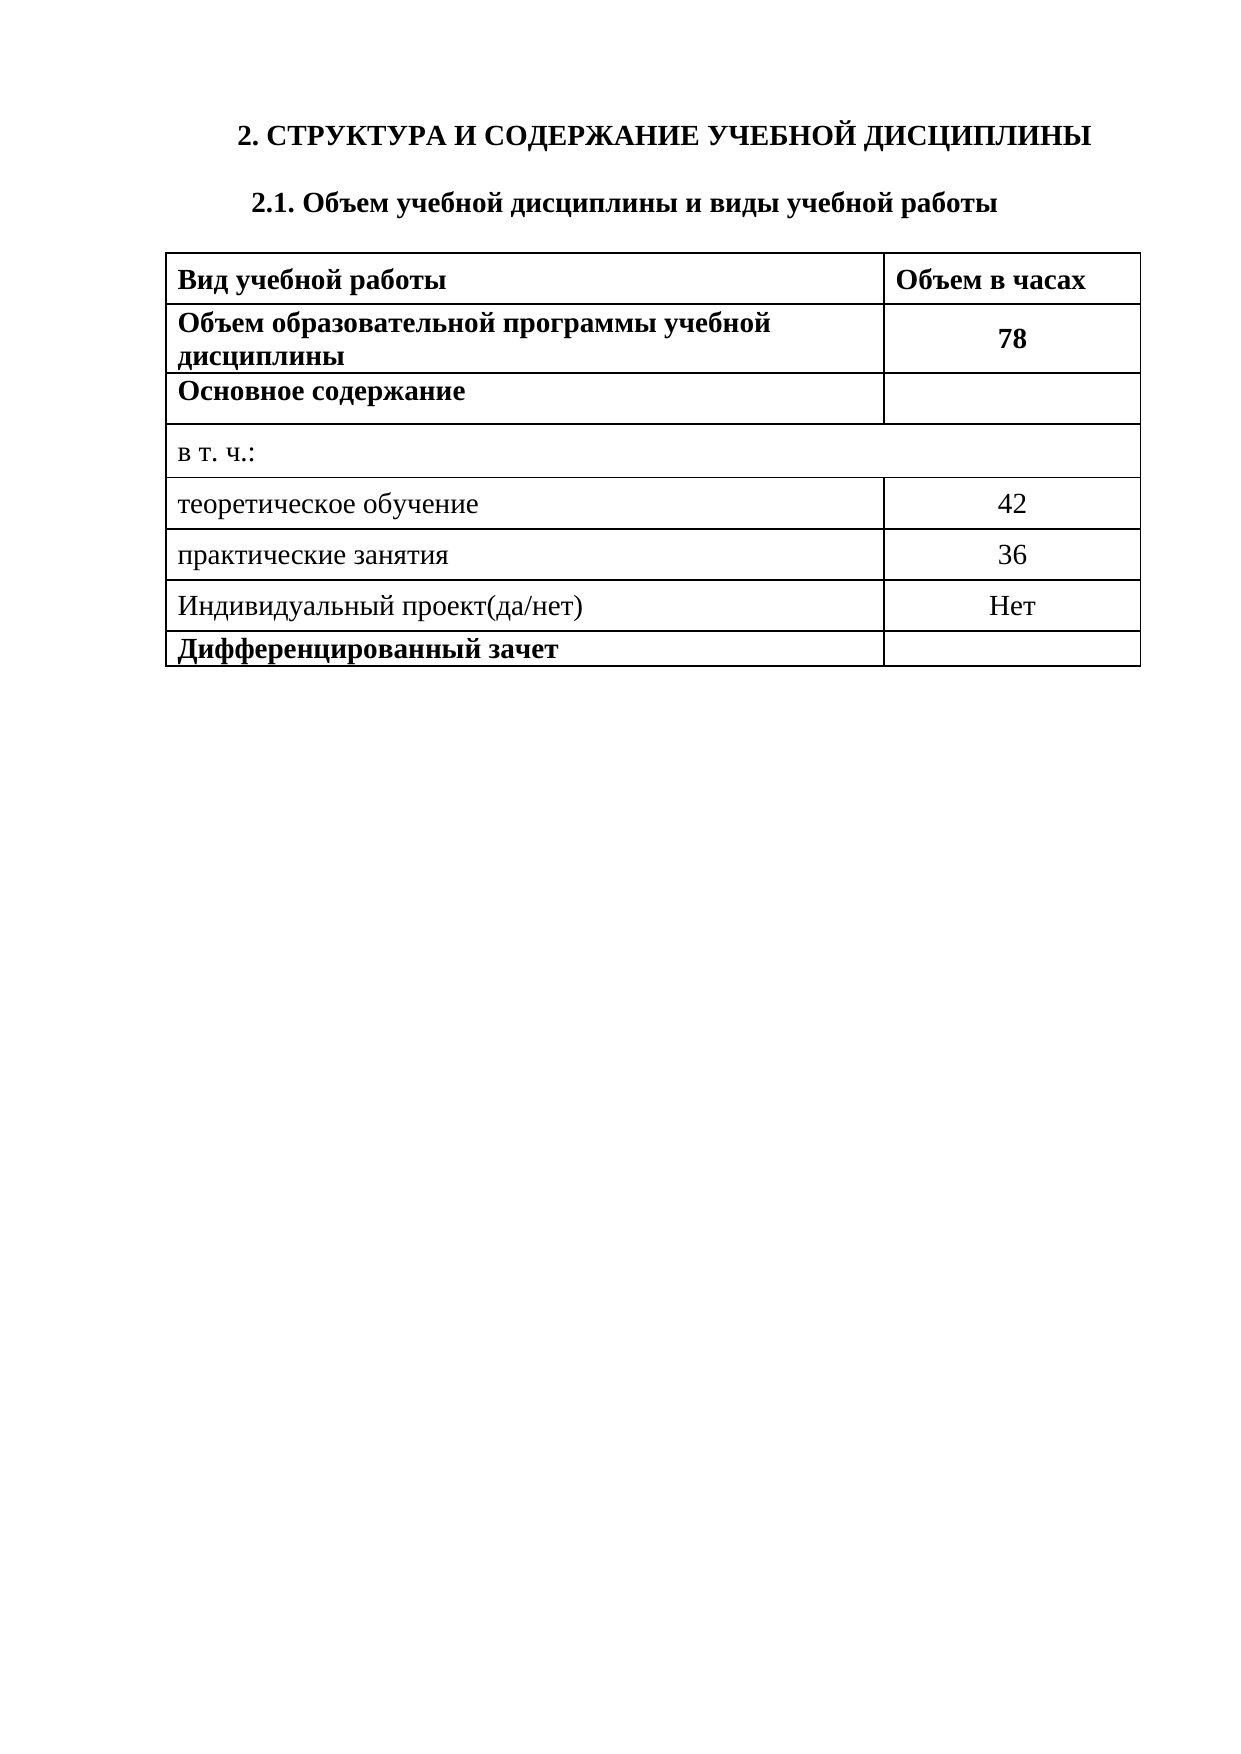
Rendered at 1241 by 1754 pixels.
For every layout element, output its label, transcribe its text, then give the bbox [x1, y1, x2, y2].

table_header Объем в часах [885, 254, 1140, 303]
text 2.1. Объем учебной дисциплины и виды учебной работы [177, 185, 1152, 219]
table_cell Дифференцированный зачет [167, 632, 883, 665]
table_cell 78 [885, 305, 1140, 372]
table_cell практические занятия [167, 530, 883, 579]
table_cell [885, 632, 1140, 665]
table_cell Нет [885, 581, 1140, 630]
table_cell Основное содержание [167, 374, 883, 423]
table_cell [885, 374, 1140, 423]
table_cell в т. ч.: [167, 425, 1140, 477]
table_header Вид учебной работы [167, 254, 883, 303]
table_cell Индивидуальный проект(да/нет) [167, 581, 883, 630]
table_cell Объем образовательной программы учебной дисциплины [167, 305, 883, 372]
table_cell 36 [885, 530, 1140, 579]
table_cell 42 [885, 478, 1140, 528]
text 2. СТРУКТУРА И СОДЕРЖАНИЕ УЧЕБНОЙ ДИСЦИПЛИНЫ [177, 118, 1152, 152]
table_cell теоретическое обучение [167, 478, 883, 528]
